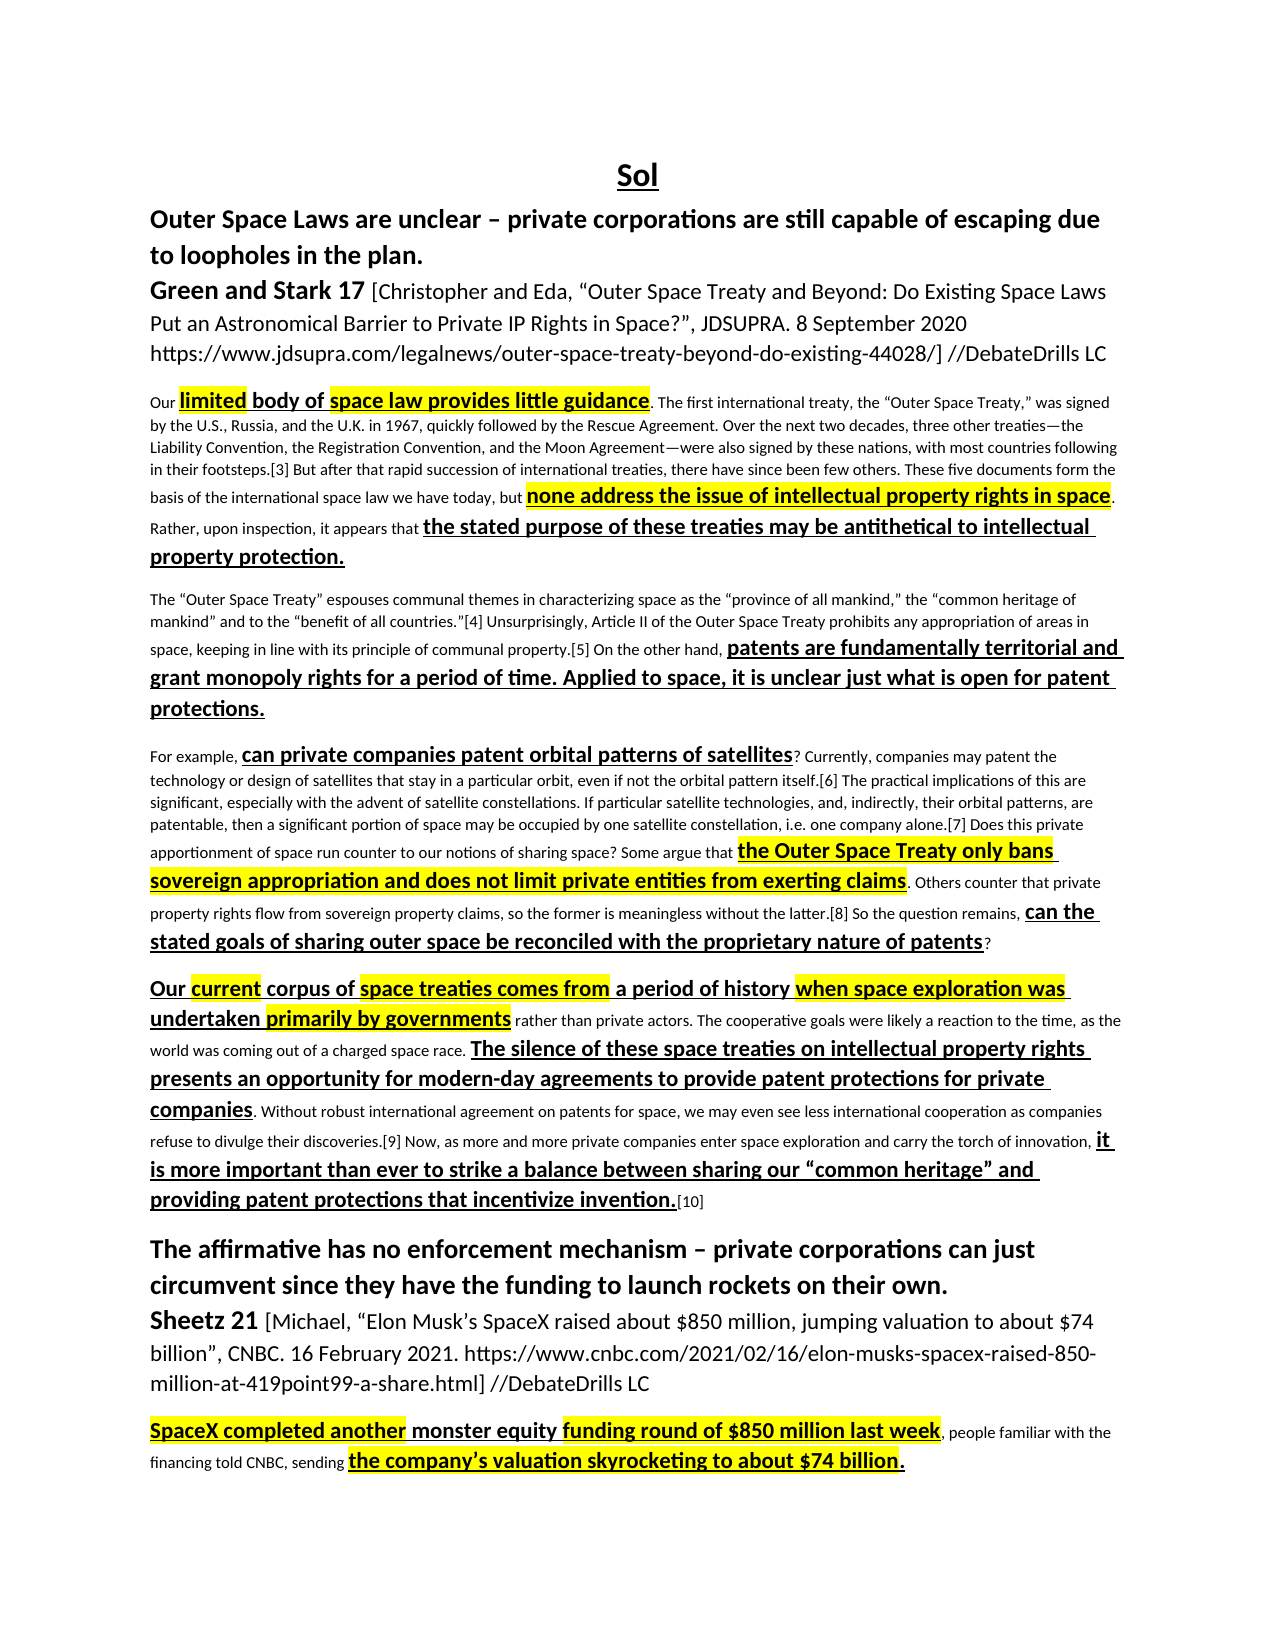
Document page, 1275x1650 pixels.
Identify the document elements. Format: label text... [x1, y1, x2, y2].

subtitle Outer Space Laws are unclear – private corporations are still capable of escaping due to loopholes in the plan. [150, 202, 1125, 271]
text Our limited body of space law provides little guidance. The first international treaty, the “Outer Space Treaty,” was signed by the U.S., Russia, and the U.K. in 1967, quickly followed by the Rescue Agreement. Over the next two decades, three other treaties—the Liability Convention, the Registration Convention, and the Moon Agreement—were also signed by these nations, with most countries following in their footsteps.[3] But after that rapid succession of international treaties, there have since been few others. These five documents form the basis of the international space law we have today, but none address the issue of intellectual property rights in space. Rather, upon inspection, it appears that the stated purpose of these treaties may be antithetical to intellectual property protection. [150, 386, 1125, 570]
text Sheetz 21 [Michael, “Elon Musk’s SpaceX raised about $850 million, jumping valuation to about $74 billion”, CNBC. 16 February 2021. https://www.cnbc.com/2021/02/16/elon-musks-spacex-raised-850-million-at-419point99-a-share.html] //DebateDrills LC [150, 1303, 1125, 1397]
subtitle Sol [150, 154, 1125, 195]
text Green and Stark 17 [Christopher and Eda, “Outer Space Treaty and Beyond: Do Existing Space Laws Put an Astronomical Barrier to Private IP Rights in Space?”, JDSUPRA. 8 September 2020 https://www.jdsupra.com/legalnews/outer-space-treaty-beyond-do-existing-44028/] //DebateDrills LC [150, 273, 1125, 367]
text For example, can private companies patent orbital patterns of satellites? Currently, companies may patent the technology or design of satellites that stay in a particular orbit, even if not the orbital pattern itself.[6] The practical implications of this are significant, especially with the advent of satellite constellations. If particular satellite technologies, and, indirectly, their orbital patterns, are patentable, then a significant portion of space may be occupied by one satellite constellation, i.e. one company alone.[7] Does this private apportionment of space run counter to our notions of sharing space? Some argue that the Outer Space Treaty only bans sovereign appropriation and does not limit private entities from exerting claims. Others counter that private property rights flow from sovereign property claims, so the former is meaningless without the latter.[8] So the question remains, can the stated goals of sharing outer space be reconciled with the proprietary nature of patents? [150, 741, 1125, 955]
text SpaceX completed another monster equity funding round of $850 million last week, people familiar with the financing told CNBC, sending the company’s valuation skyrocketing to about $74 billion. [150, 1416, 1125, 1474]
text The “Outer Space Treaty” espouses communal themes in characterizing space as the “province of all mankind,” the “common heritage of mankind” and to the “benefit of all countries.”[4] Unsurprisingly, Article II of the Outer Space Treaty prohibits any appropriation of areas in space, keeping in line with its principle of communal property.[5] On the other hand, patents are fundamentally territorial and grant monopoly rights for a period of time. Applied to space, it is unclear just what is open for patent protections. [150, 589, 1125, 722]
text Our current corpus of space treaties comes from a period of history when space exploration was undertaken primarily by governments rather than private actors. The cooperative goals were likely a reaction to the time, as the world was coming out of a charged space race. The silence of these space treaties on intellectual property rights presents an opportunity for modern-day agreements to provide patent protections for private companies. Without robust international agreement on patents for space, we may even see less international cooperation as companies refuse to divulge their discoveries.[9] Now, as more and more private companies enter space exploration and carry the torch of innovation, it is more important than ever to strike a balance between sharing our “common heritage” and providing patent protections that incentivize invention.[10] [150, 974, 1125, 1213]
subtitle The affirmative has no enforcement mechanism – private corporations can just circumvent since they have the funding to launch rockets on their own. [150, 1232, 1125, 1301]
